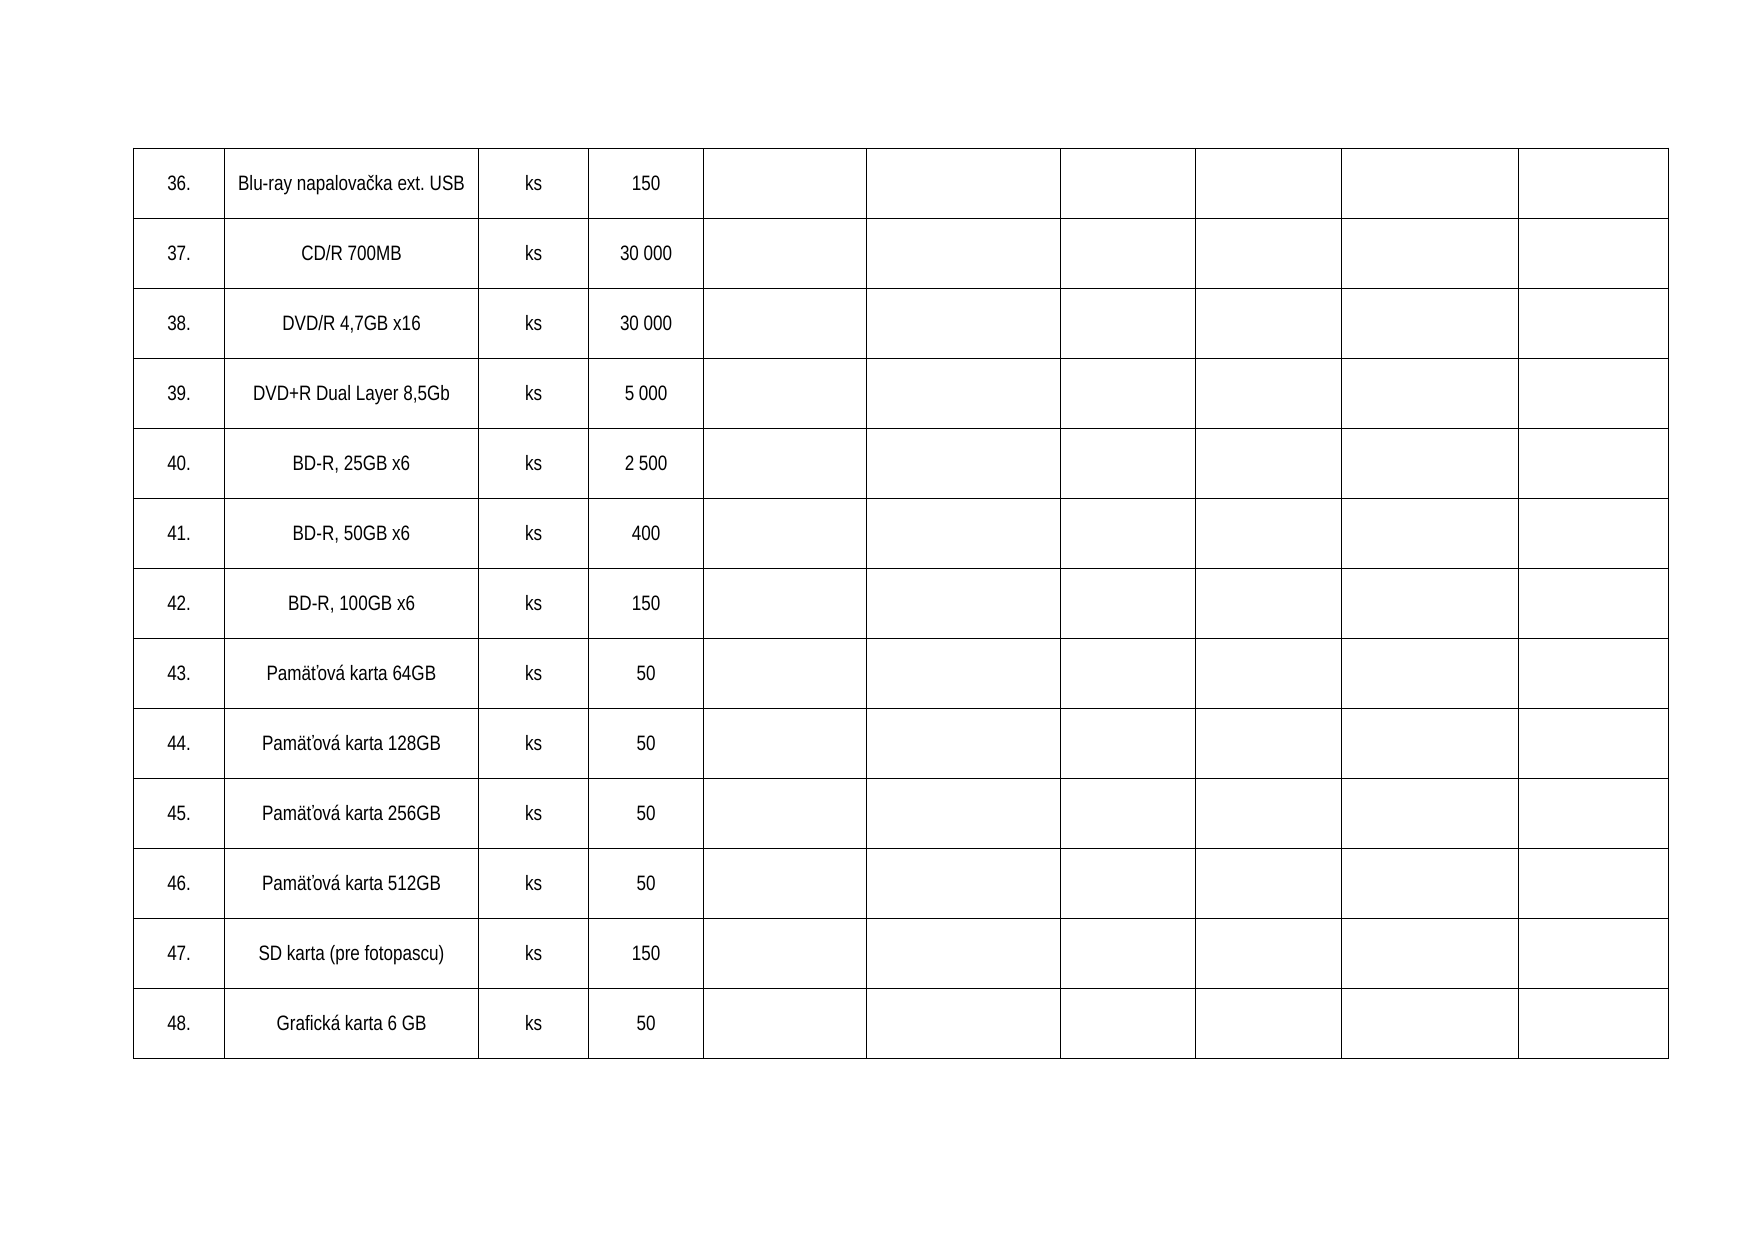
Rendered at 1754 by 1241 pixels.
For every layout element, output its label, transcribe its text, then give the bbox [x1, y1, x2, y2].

table_cell [867, 289, 1060, 358]
table_cell 50 [589, 639, 703, 708]
table_cell [1519, 289, 1668, 358]
table_cell [1342, 289, 1518, 358]
table_cell Grafická karta 6 GB [225, 989, 478, 1058]
table_cell CD/R 700MB [225, 219, 478, 288]
table_cell [1061, 359, 1195, 428]
table_cell [1342, 149, 1518, 218]
table_cell [1519, 709, 1668, 778]
table_cell ks [479, 429, 588, 498]
table_cell [867, 639, 1060, 708]
table_cell [704, 219, 866, 288]
table_cell BD-R, 25GB x6 [225, 429, 478, 498]
table_cell Pamäťová karta 512GB [225, 849, 478, 918]
table_cell [1196, 989, 1341, 1058]
table_cell [1061, 289, 1195, 358]
table_cell DVD/R 4,7GB x16 [225, 289, 478, 358]
table_cell 46. [134, 849, 224, 918]
table_cell [1519, 989, 1668, 1058]
table_cell Pamäťová karta 256GB [225, 779, 478, 848]
table_cell BD-R, 50GB x6 [225, 499, 478, 568]
table_cell [1196, 779, 1341, 848]
table_cell 48. [134, 989, 224, 1058]
table_cell Pamäťová karta 64GB [225, 639, 478, 708]
table_cell ks [479, 779, 588, 848]
table_cell [704, 779, 866, 848]
table_cell ks [479, 569, 588, 638]
table_cell [867, 919, 1060, 988]
table_cell [1519, 149, 1668, 218]
table_cell [704, 289, 866, 358]
table_cell [867, 779, 1060, 848]
table_cell 2 500 [589, 429, 703, 498]
table_cell ks [479, 639, 588, 708]
table_cell 44. [134, 709, 224, 778]
table_cell [1196, 289, 1341, 358]
table_cell [867, 849, 1060, 918]
table_cell 38. [134, 289, 224, 358]
table_cell 40. [134, 429, 224, 498]
table_cell [867, 219, 1060, 288]
table_cell [1342, 779, 1518, 848]
table_cell 36. [134, 149, 224, 218]
table_cell [1342, 989, 1518, 1058]
table_cell [867, 989, 1060, 1058]
table_cell [1342, 919, 1518, 988]
table_cell [1519, 849, 1668, 918]
table_cell ks [479, 149, 588, 218]
table_cell Pamäťová karta 128GB [225, 709, 478, 778]
table_cell [1519, 569, 1668, 638]
table_cell ks [479, 919, 588, 988]
table_cell [704, 149, 866, 218]
table_cell [1342, 359, 1518, 428]
table_cell ks [479, 359, 588, 428]
table_cell [704, 709, 866, 778]
table_cell [1342, 569, 1518, 638]
table_cell [867, 709, 1060, 778]
table_cell 42. [134, 569, 224, 638]
table_cell BD-R, 100GB x6 [225, 569, 478, 638]
table_cell 50 [589, 709, 703, 778]
table_cell [1519, 429, 1668, 498]
table_cell [704, 499, 866, 568]
table_cell ks [479, 849, 588, 918]
table_cell [1196, 919, 1341, 988]
table_cell [1061, 779, 1195, 848]
table_cell [1196, 149, 1341, 218]
table_cell [1061, 849, 1195, 918]
table_cell [704, 849, 866, 918]
table_cell [1519, 779, 1668, 848]
table_cell ks [479, 709, 588, 778]
table_cell 37. [134, 219, 224, 288]
table_cell 45. [134, 779, 224, 848]
table_cell [1519, 639, 1668, 708]
table_cell 50 [589, 849, 703, 918]
table_cell 47. [134, 919, 224, 988]
table_cell [1196, 849, 1341, 918]
table_cell [1519, 359, 1668, 428]
table_cell 41. [134, 499, 224, 568]
table_cell [1061, 499, 1195, 568]
table_cell [1342, 639, 1518, 708]
table_cell [1196, 219, 1341, 288]
table_cell [704, 919, 866, 988]
table_cell 30 000 [589, 219, 703, 288]
table_cell 50 [589, 989, 703, 1058]
table_cell [704, 989, 866, 1058]
table_cell 400 [589, 499, 703, 568]
table_cell [867, 359, 1060, 428]
table_cell 150 [589, 569, 703, 638]
table_cell [1061, 149, 1195, 218]
table_cell [1061, 709, 1195, 778]
table_cell [1061, 569, 1195, 638]
table_cell [1061, 919, 1195, 988]
table_cell [704, 569, 866, 638]
table_cell [704, 429, 866, 498]
table_cell ks [479, 499, 588, 568]
table_cell [1061, 989, 1195, 1058]
table_cell [1519, 219, 1668, 288]
table_cell 5 000 [589, 359, 703, 428]
table_cell [1519, 919, 1668, 988]
table_cell [1196, 359, 1341, 428]
table_cell ks [479, 989, 588, 1058]
table_cell [1061, 429, 1195, 498]
table_cell [1342, 849, 1518, 918]
table_cell [1061, 639, 1195, 708]
table_cell [867, 569, 1060, 638]
table_cell [1342, 709, 1518, 778]
table_cell SD karta (pre fotopascu) [225, 919, 478, 988]
table_cell [867, 149, 1060, 218]
table_cell ks [479, 219, 588, 288]
table_cell [1342, 219, 1518, 288]
table_cell [867, 499, 1060, 568]
table_cell [1342, 499, 1518, 568]
table_cell 150 [589, 149, 703, 218]
table_cell [1196, 429, 1341, 498]
table_cell ks [479, 289, 588, 358]
table_cell [704, 359, 866, 428]
table_cell [1196, 709, 1341, 778]
table_cell [704, 639, 866, 708]
table_cell 150 [589, 919, 703, 988]
table_cell [1061, 219, 1195, 288]
table_cell [1519, 499, 1668, 568]
table_cell [867, 429, 1060, 498]
table_cell 30 000 [589, 289, 703, 358]
table_cell [1342, 429, 1518, 498]
table_cell DVD+R Dual Layer 8,5Gb [225, 359, 478, 428]
table_cell [1196, 499, 1341, 568]
table_cell [1196, 639, 1341, 708]
table_cell 39. [134, 359, 224, 428]
table_cell [1196, 569, 1341, 638]
table_cell 50 [589, 779, 703, 848]
table_cell Blu-ray napalovačka ext. USB [225, 149, 478, 218]
table_cell 43. [134, 639, 224, 708]
